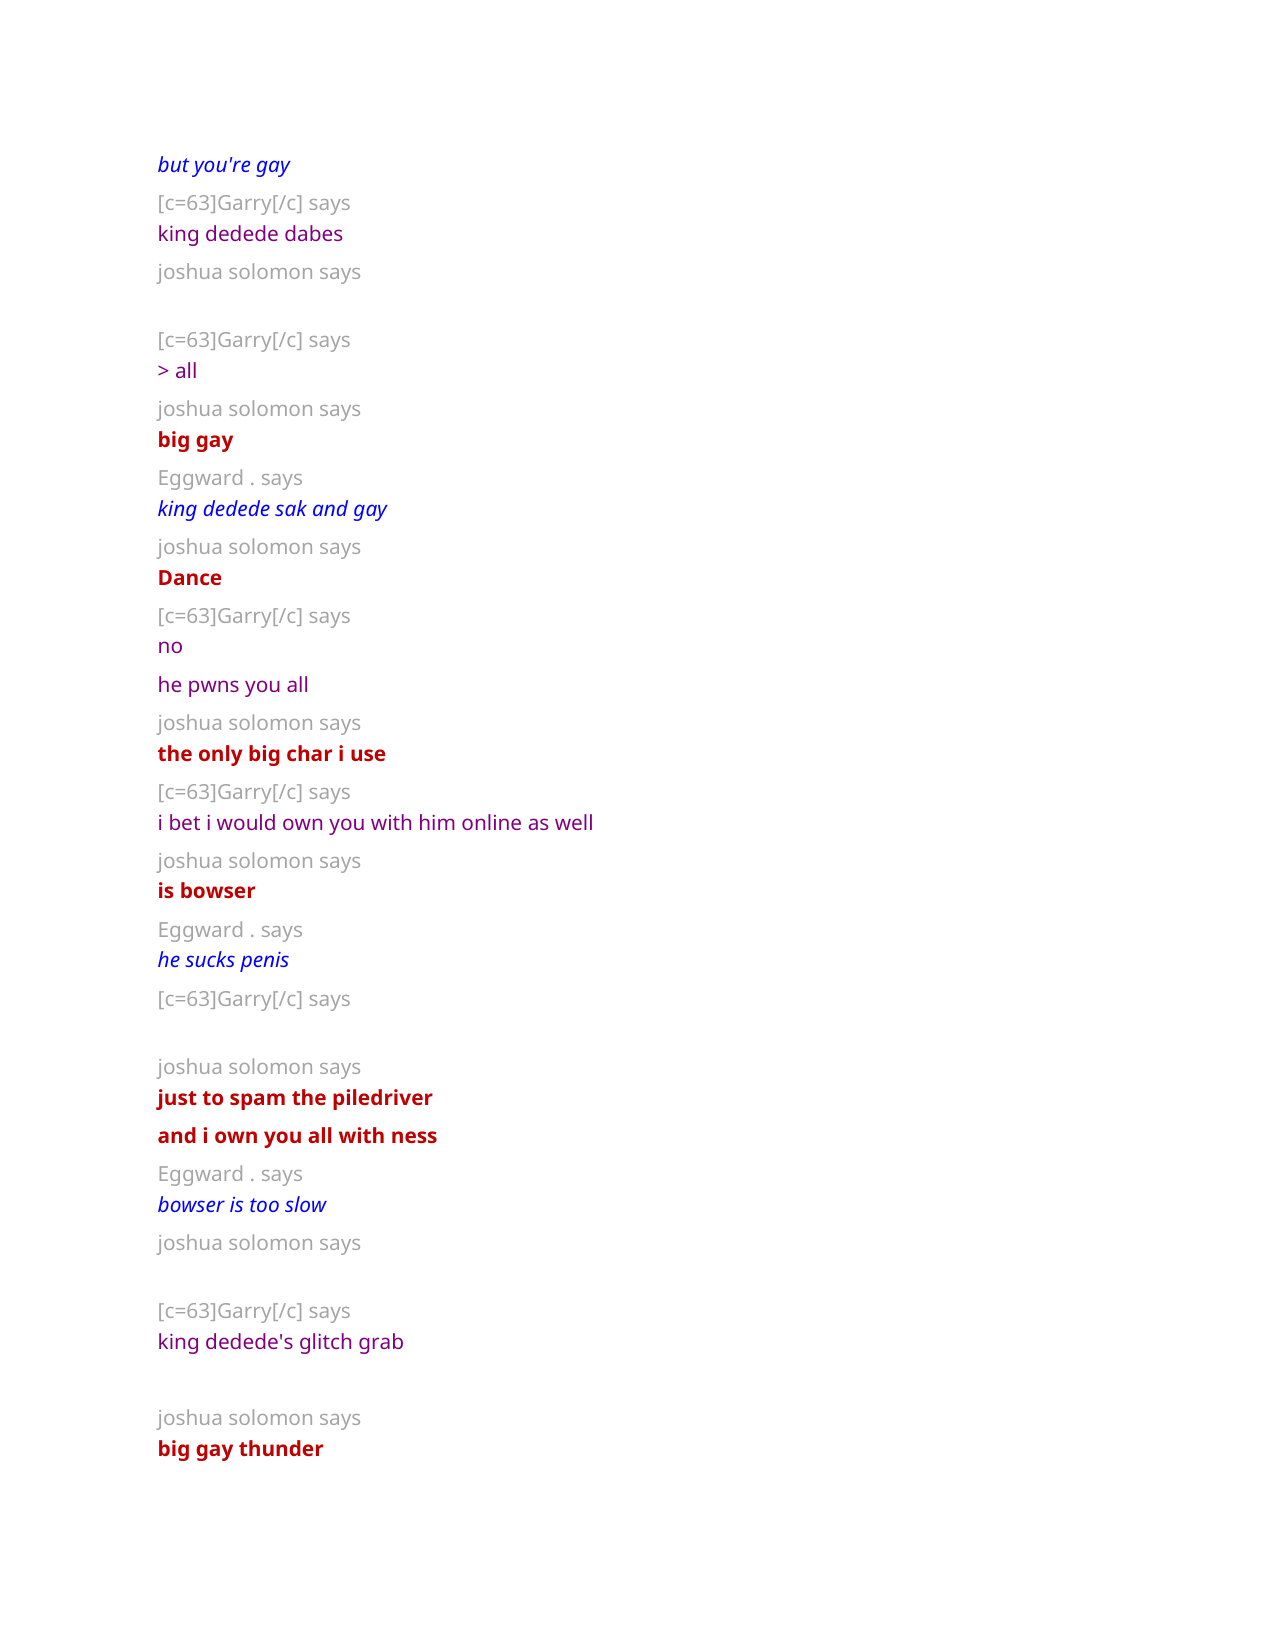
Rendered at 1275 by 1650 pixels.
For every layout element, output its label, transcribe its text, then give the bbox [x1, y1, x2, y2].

text and i own you all with ness [157, 1121, 1123, 1149]
text i bet i would own you with him online as well [157, 808, 1123, 836]
text joshua solomon says [157, 1403, 1123, 1432]
text joshua solomon says [157, 532, 1123, 561]
text he pwns you all [157, 670, 1123, 698]
text big gay thunder [157, 1434, 1123, 1462]
text [c=63]Garry[/c] says [157, 326, 1123, 354]
text just to spam the piledriver [157, 1083, 1123, 1111]
text but you're gay [157, 150, 1123, 178]
text Eggward . says [157, 915, 1123, 943]
text is bowser [157, 876, 1123, 905]
text big gay [157, 425, 1123, 453]
text Dance [157, 563, 1123, 591]
text Eggward . says [157, 463, 1123, 492]
text king dedede's glitch grab [157, 1327, 1123, 1356]
text [c=63]Garry[/c] says [157, 1297, 1123, 1325]
text bowser is too slow [157, 1190, 1123, 1218]
text king dedede dabes [157, 219, 1123, 247]
text [c=63]Garry[/c] says [157, 777, 1123, 806]
text joshua solomon says [157, 257, 1123, 286]
text joshua solomon says [157, 1228, 1123, 1257]
text he sucks penis [157, 945, 1123, 974]
text [c=63]Garry[/c] says [157, 601, 1123, 629]
text joshua solomon says [157, 394, 1123, 423]
text [c=63]Garry[/c] says [157, 984, 1123, 1012]
text king dedede sak and gay [157, 494, 1123, 522]
text joshua solomon says [157, 1052, 1123, 1081]
text Eggward . says [157, 1159, 1123, 1188]
text joshua solomon says [157, 708, 1123, 737]
text no [157, 632, 1123, 660]
text the only big char i use [157, 739, 1123, 767]
text [c=63]Garry[/c] says [157, 188, 1123, 217]
text joshua solomon says [157, 846, 1123, 874]
text > all [157, 356, 1123, 384]
